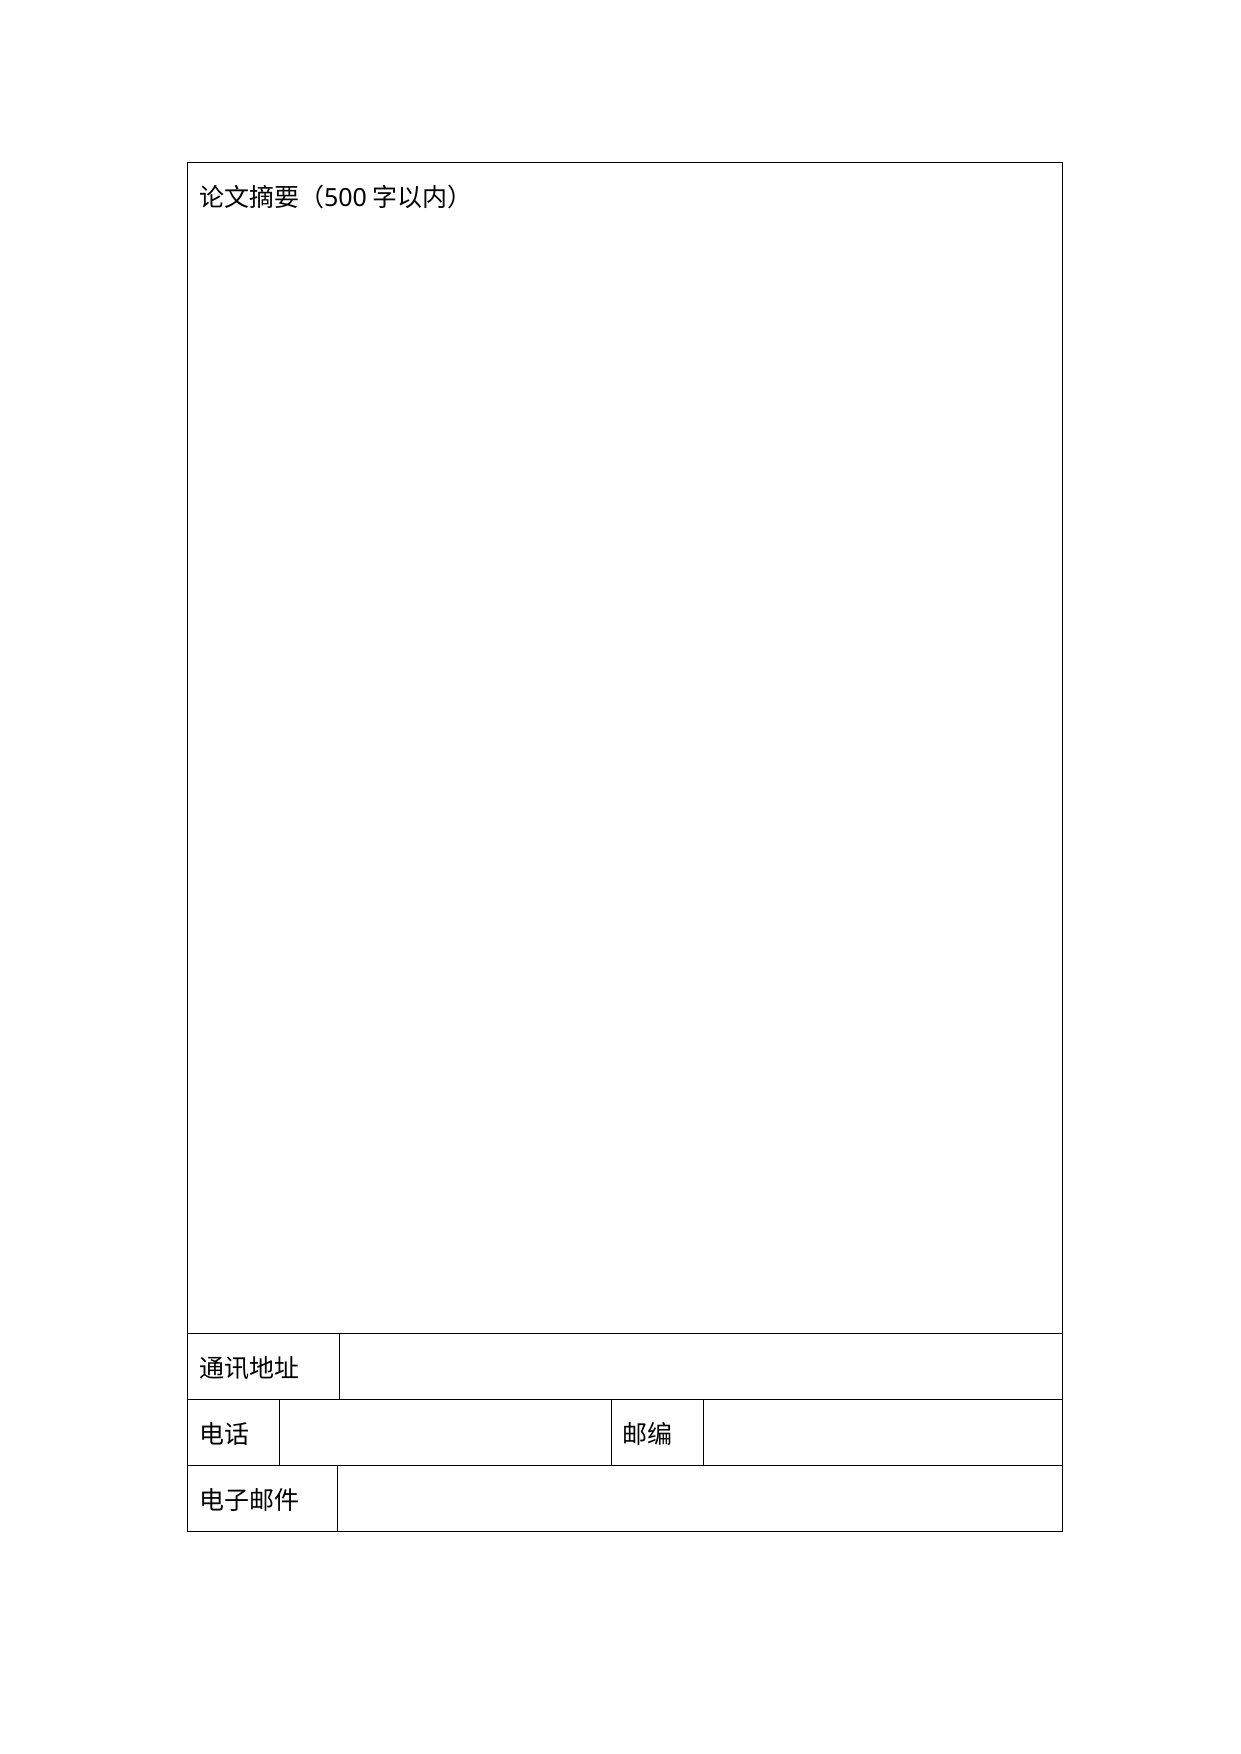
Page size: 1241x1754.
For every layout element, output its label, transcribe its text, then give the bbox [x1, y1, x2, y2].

table_cell 通讯地址 [188, 1334, 339, 1399]
table_cell 邮编 [612, 1400, 703, 1465]
table_cell 电子邮件 [188, 1466, 337, 1531]
table_cell [704, 1400, 1062, 1465]
table_cell [340, 1334, 1062, 1399]
table_cell 论文摘要（500字以内） [188, 163, 1062, 1333]
table_cell 电话 [188, 1400, 279, 1465]
table_cell [280, 1400, 611, 1465]
table_cell [338, 1466, 1062, 1531]
